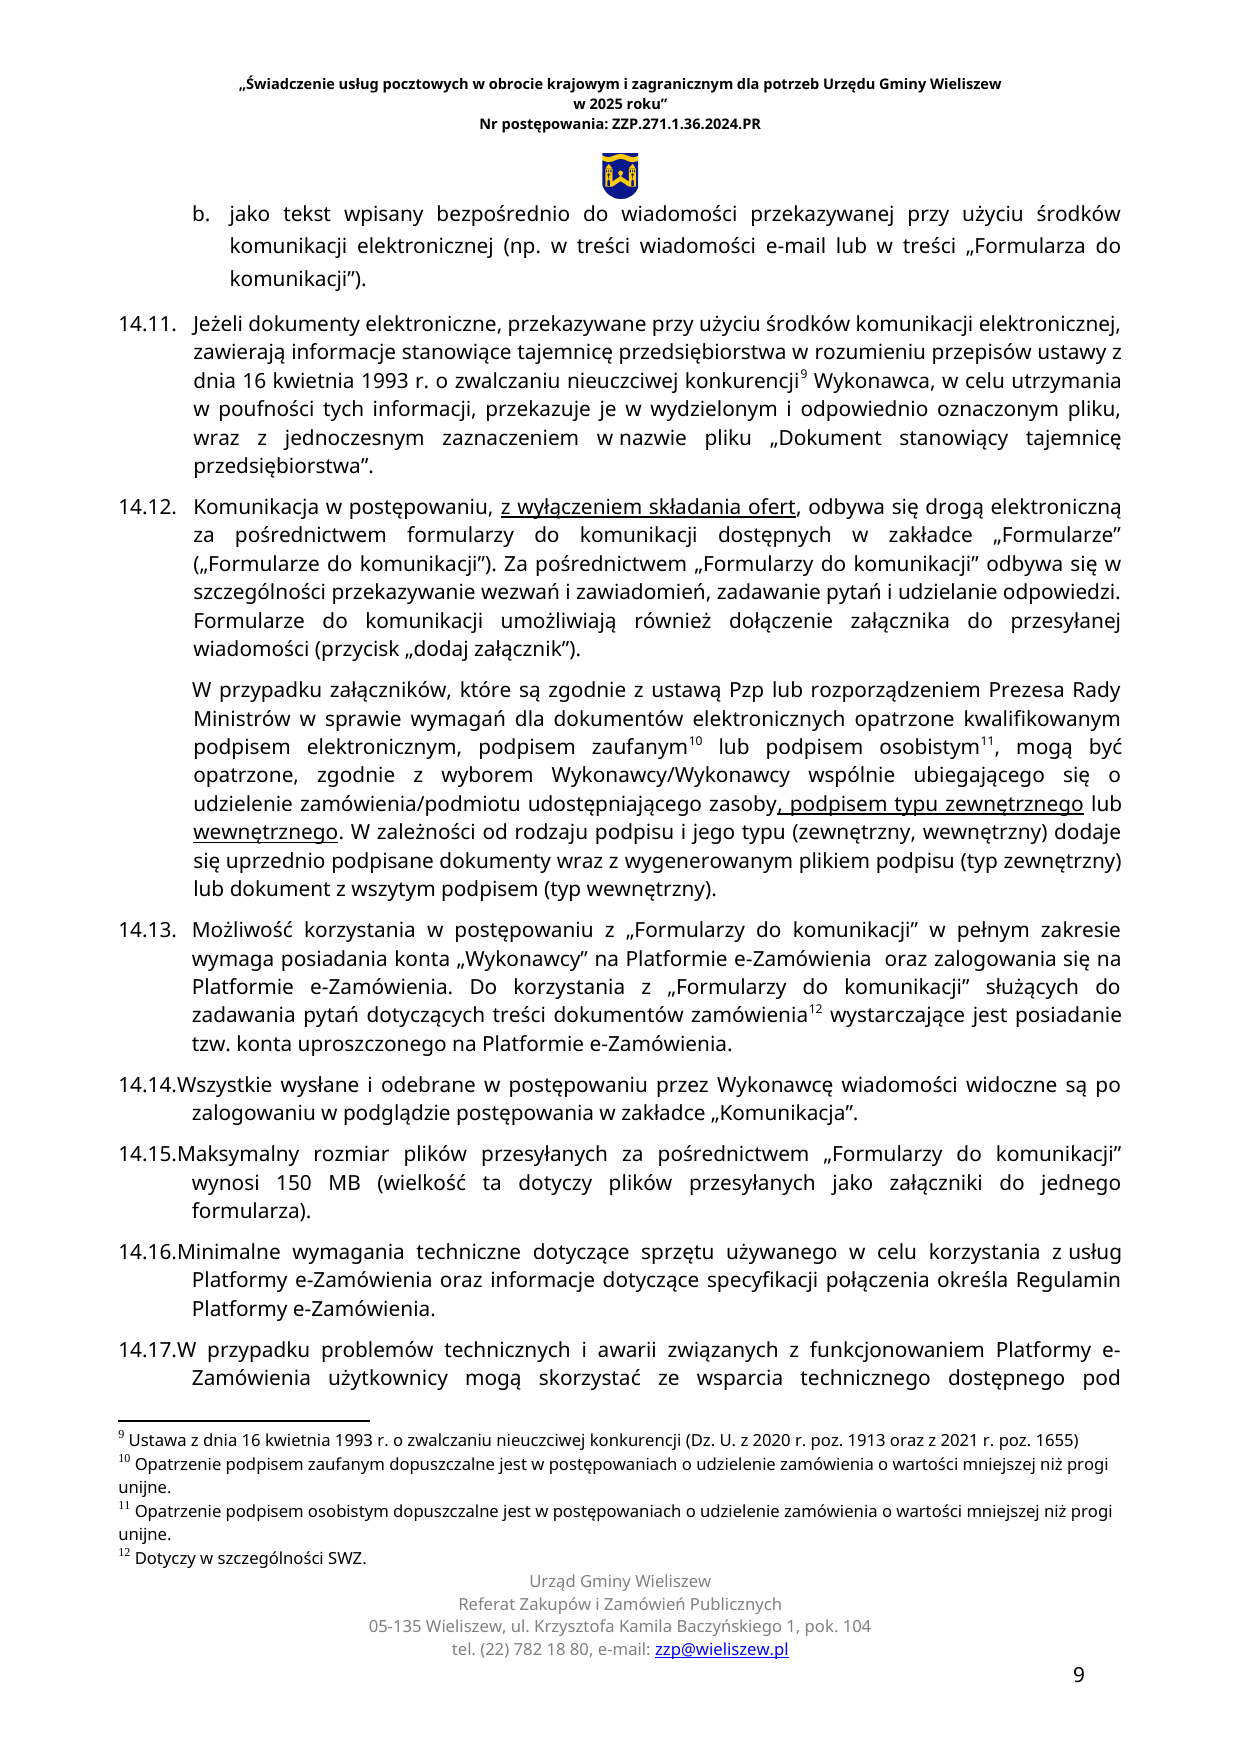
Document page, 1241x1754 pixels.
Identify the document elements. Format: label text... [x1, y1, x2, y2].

text 14.16.Minimalne wymagania techniczne dotyczące sprzętu używanego w celu korzystania z usług Platformy e-Zamówienia oraz informacje dotyczące specyfikacji połączenia określa Regulamin Platformy e-Zamówienia. [118, 1237, 1122, 1322]
text 14.12. Komunikacja w postępowaniu, z wyłączeniem składania ofert, odbywa się drogą elektroniczną za pośrednictwem formularzy do komunikacji dostępnych w zakładce „Formularze” („Formularze do komunikacji”). Za pośrednictwem „Formularzy do komunikacji” odbywa się w szczególności przekazywanie wezwań i zawiadomień, zadawanie pytań i udzielanie odpowiedzi. Formularze do komunikacji umożliwiają również dołączenie załącznika do przesyłanej wiadomości (przycisk „dodaj załącznik”). [118, 492, 1122, 663]
text 14.15.Maksymalny rozmiar plików przesyłanych za pośrednictwem „Formularzy do komunikacji” wynosi 150 MB (wielkość ta dotyczy plików przesyłanych jako załączniki do jednego formularza). [118, 1139, 1122, 1225]
text 14.14.Wszystkie wysłane i odebrane w postępowaniu przez Wykonawcę wiadomości widoczne są po zalogowaniu w podglądzie postępowania w zakładce „Komunikacja”. [118, 1070, 1122, 1127]
picture [602, 153, 639, 199]
text W przypadku załączników, które są zgodnie z ustawą Pzp lub rozporządzeniem Prezesa Rady Ministrów w sprawie wymagań dla dokumentów elektronicznych opatrzone kwalifikowanym podpisem elektronicznym, podpisem zaufanym lub podpisem osobistym, mogą być opatrzone, zgodnie z wyborem Wykonawcy/Wykonawcy wspólnie ubiegającego się o udzielenie zamówienia/podmiotu udostępniającego zasoby, podpisem typu zewnętrznego lub wewnętrznego. W zależności od rodzaju podpisu i jego typu (zewnętrzny, wewnętrzny) dodaje się uprzednio podpisane dokumenty wraz z wygenerowanym plikiem podpisu (typ zewnętrzny) lub dokument z wszytym podpisem (typ wewnętrzny). [192, 675, 1122, 903]
text 14.11. Jeżeli dokumenty elektroniczne, przekazywane przy użyciu środków komunikacji elektronicznej, zawierają informacje stanowiące tajemnicę przedsiębiorstwa w rozumieniu przepisów ustawy z dnia 16 kwietnia 1993 r. o zwalczaniu nieuczciwej konkurencji Wykonawca, w celu utrzymania w poufności tych informacji, przekazuje je w wydzielonym i odpowiednio oznaczonym pliku, wraz z jednoczesnym zaznaczeniem w nazwie pliku „Dokument stanowiący tajemnicę przedsiębiorstwa”. [118, 309, 1122, 480]
list jako tekst wpisany bezpośrednio do wiadomości przekazywanej przy użyciu środków komunikacji elektronicznej (np. w treści wiadomości e-mail lub w treści „Formularza do komunikacji”). [192, 199, 1122, 292]
text 14.13. Możliwość korzystania w postępowaniu z „Formularzy do komunikacji” w pełnym zakresie wymaga posiadania konta „Wykonawcy” na Platformie e-Zamówienia oraz zalogowania się na Platformie e-Zamówienia. Do korzystania z „Formularzy do komunikacji” służących do zadawania pytań dotyczących treści dokumentów zamówienia wystarczające jest posiadanie tzw. konta uproszczonego na Platformie e-Zamówienia. [118, 915, 1122, 1057]
